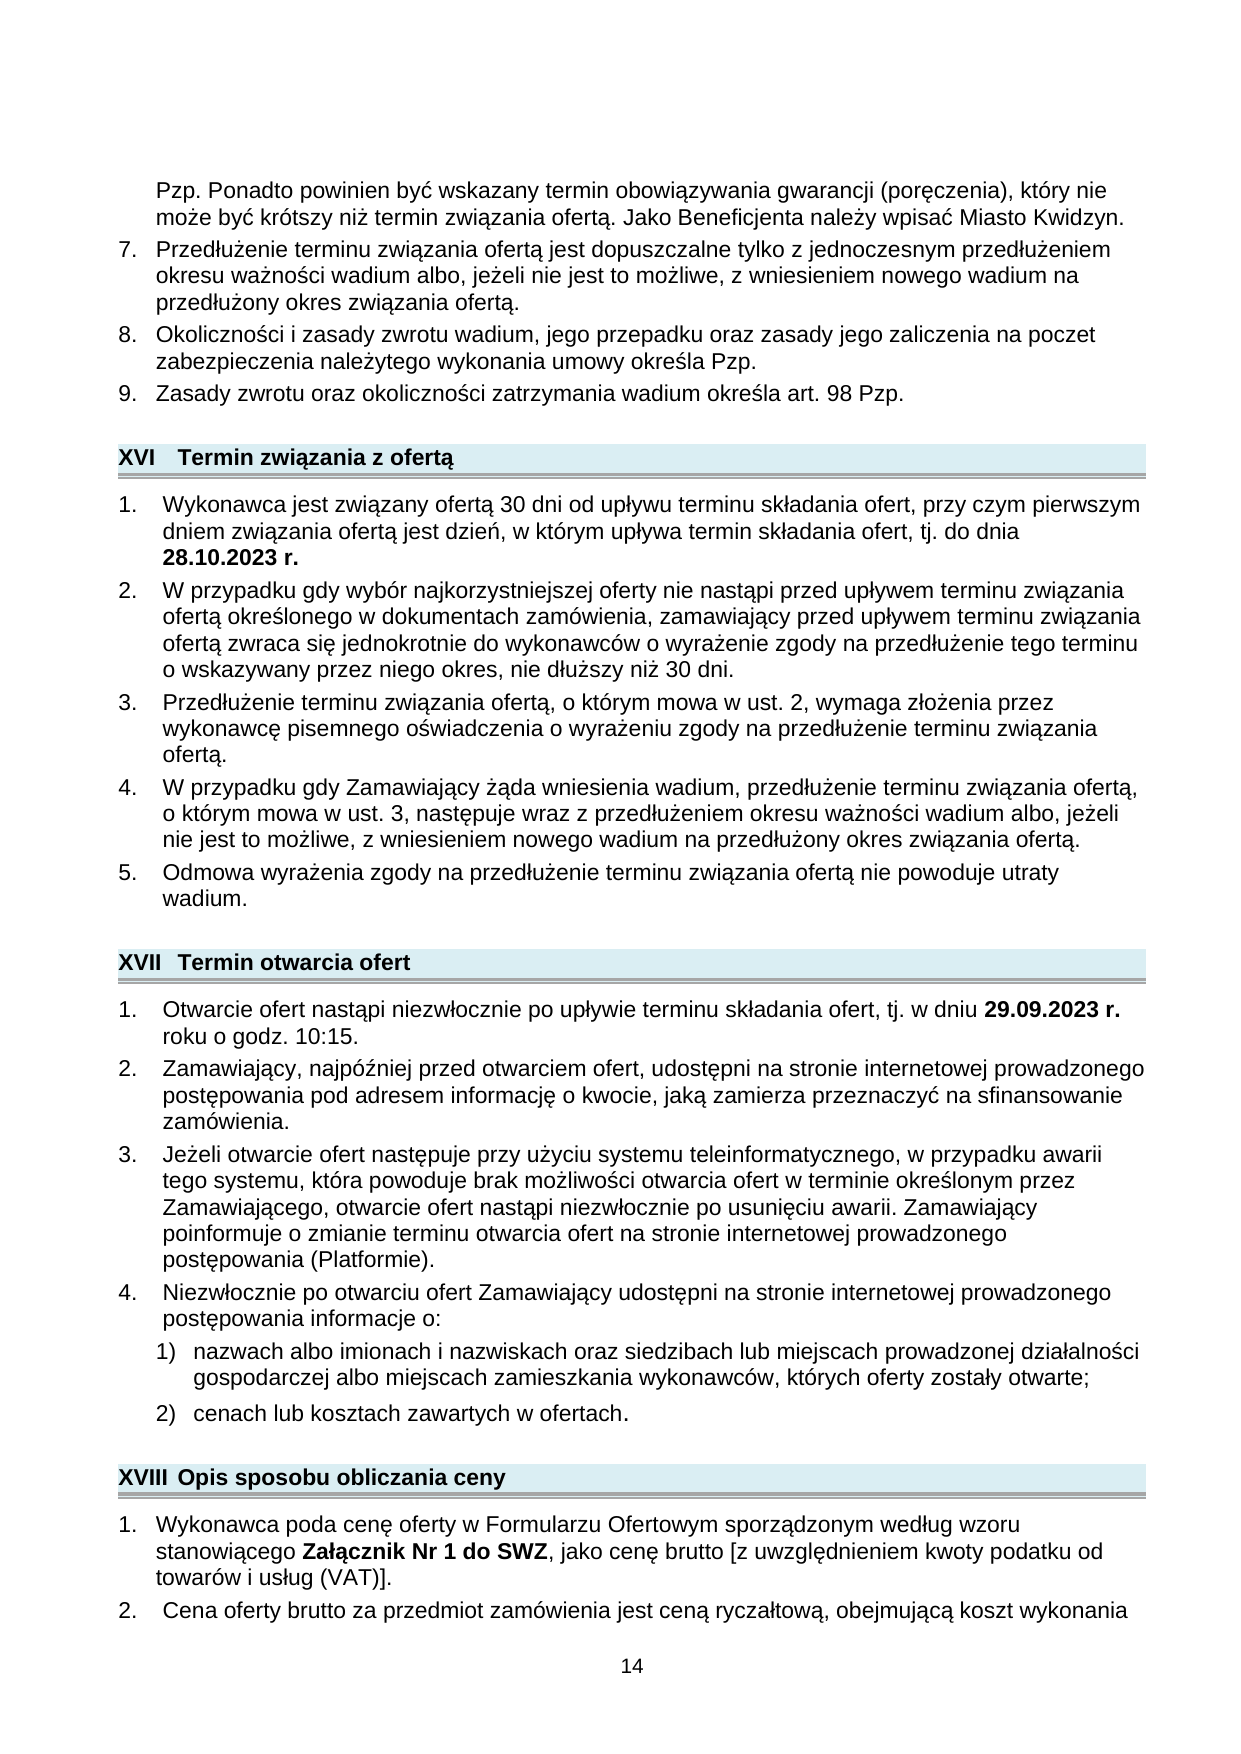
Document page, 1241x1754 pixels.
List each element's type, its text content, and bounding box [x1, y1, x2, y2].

list Niezwłocznie po otwarciu ofert Zamawiający udostępni na stronie internetowej prowadzonego postępowania informacje o: [118, 1279, 1146, 1331]
list Okoliczności i zasady zwrotu wadium, jego przepadku oraz zasady jego zaliczenia na poczet zabezpieczenia należytego wykonania umowy określa Pzp. [118, 321, 1146, 374]
text XVIII Opis sposobu obliczania ceny [118, 1464, 1146, 1492]
list W przypadku gdy Zamawiający żąda wniesienia wadium, przedłużenie terminu związania ofertą, o którym mowa w ust. 3, następuje wraz z przedłużeniem okresu ważności wadium albo, jeżeli nie jest to możliwe, z wniesieniem nowego wadium na przedłużony okres związania ofertą. [118, 774, 1146, 853]
list Przedłużenie terminu związania ofertą jest dopuszczalne tylko z jednoczesnym przedłużeniem okresu ważności wadium albo, jeżeli nie jest to możliwe, z wniesieniem nowego wadium na przedłużony okres związania ofertą. [118, 236, 1146, 315]
list W przypadku gdy wybór najkorzystniejszej oferty nie nastąpi przed upływem terminu związania ofertą określonego w dokumentach zamówienia, zamawiający przed upływem terminu związania ofertą zwraca się jednokrotnie do wykonawców o wyrażenie zgody na przedłużenie tego terminu o wskazywany przez niego okres, nie dłuższy niż 30 dni. [118, 577, 1146, 682]
list cenach lub kosztach zawartych w ofertach. [156, 1397, 1146, 1427]
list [118, 1597, 1146, 1623]
list Przedłużenie terminu związania ofertą, o którym mowa w ust. 2, wymaga złożenia przez wykonawcę pisemnego oświadczenia o wyrażeniu zgody na przedłużenie terminu związania ofertą. [118, 688, 1146, 767]
text XVII Termin otwarcia ofert [118, 949, 1146, 978]
list Wykonawca poda cenę oferty w Formularzu Ofertowym sporządzonym według wzoru stanowiącego Załącznik Nr 1 do SWZ, jako cenę brutto [z uwzględnieniem kwoty podatku od towarów i usług (VAT)]. [118, 1511, 1146, 1590]
list Zamawiający, najpóźniej przed otwarciem ofert, udostępni na stronie internetowej prowadzonego postępowania pod adresem informację o kwocie, jaką zamierza przeznaczyć na sfinansowanie zamówienia. [118, 1055, 1146, 1134]
list Wykonawca jest związany ofertą 30 dni od upływu terminu składania ofert, przy czym pierwszym dniem związania ofertą jest dzień, w którym upływa termin składania ofert, tj. do dnia 28.10.2023 r. [118, 491, 1146, 571]
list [118, 177, 1146, 230]
list Otwarcie ofert nastąpi niezwłocznie po upływie terminu składania ofert, tj. w dniu 29.09.2023 r. roku o godz. 10:15. [118, 996, 1146, 1049]
text XVI Termin związania z ofertą [118, 444, 1146, 473]
list Odmowa wyrażenia zgody na przedłużenie terminu związania ofertą nie powoduje utraty wadium. [118, 859, 1146, 912]
list Zasady zwrotu oraz okoliczności zatrzymania wadium określa art. 98 Pzp. [118, 380, 1146, 407]
list Jeżeli otwarcie ofert następuje przy użyciu systemu teleinformatycznego, w przypadku awarii tego systemu, która powoduje brak możliwości otwarcia ofert w terminie określonym przez Zamawiającego, otwarcie ofert nastąpi niezwłocznie po usunięciu awarii. Zamawiający poinformuje o zmianie terminu otwarcia ofert na stronie internetowej prowadzonego postępowania (Platformie). [118, 1141, 1146, 1272]
list nazwach albo imionach i nazwiskach oraz siedzibach lub miejscach prowadzonej działalności gospodarczej albo miejscach zamieszkania wykonawców, których oferty zostały otwarte; [156, 1338, 1146, 1390]
